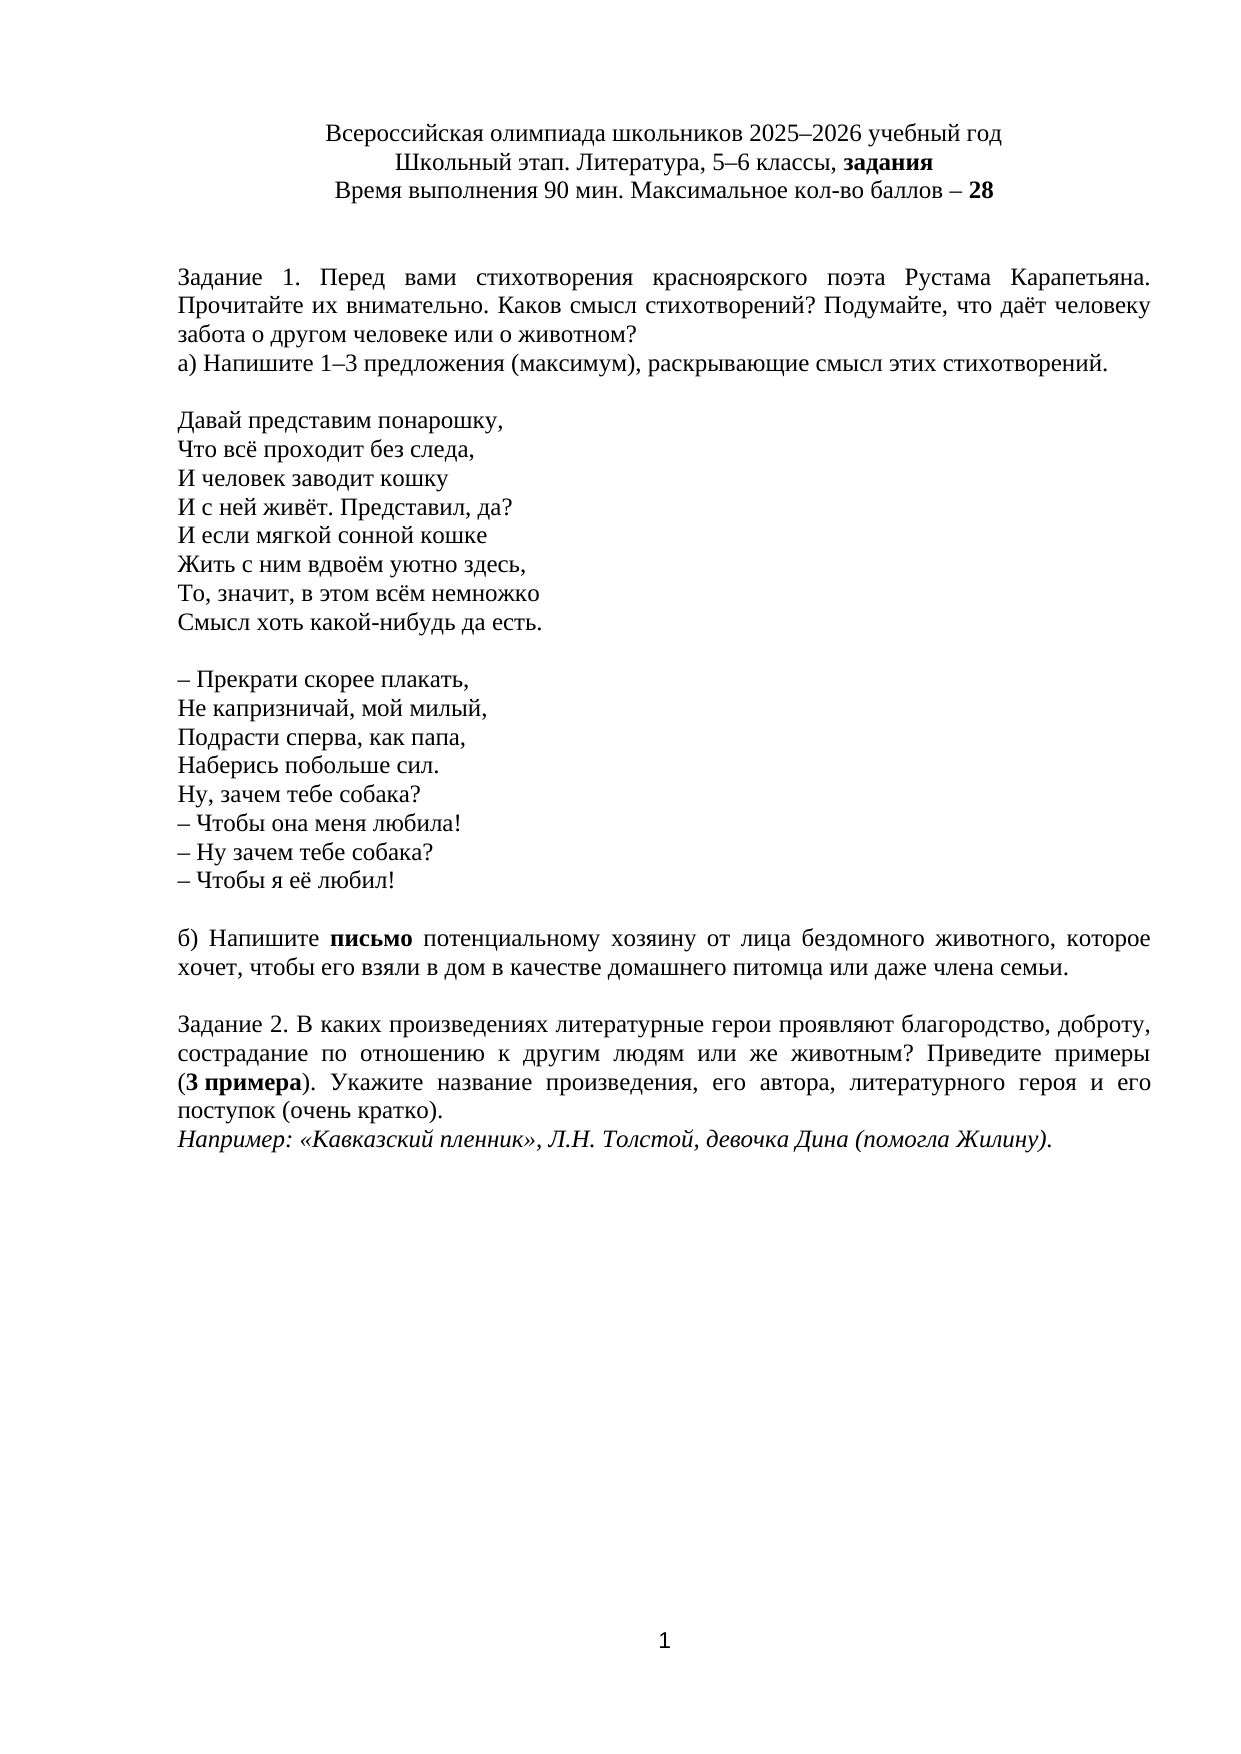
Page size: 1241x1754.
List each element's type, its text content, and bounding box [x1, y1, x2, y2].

text Давай представим понарошку, [177, 406, 1152, 434]
text Всероссийская олимпиада школьников 2025–2026 учебный год [176, 118, 1152, 147]
text б) Напишите письмо потенциальному хозяину от лица бездомного животного, которое хочет, чтобы его взяли в дом в качестве домашнего питомца или даже члена семьи. [177, 923, 1152, 981]
text Не капризничай, мой милый, [177, 693, 1152, 722]
text Задание 1. Перед вами стихотворения красноярского поэта Рустама Карапетьяна. Прочитайте их внимательно. Каков смысл стихотворений? Подумайте, что даёт человеку забота о другом человеке или о животном? [177, 262, 1152, 348]
text – Ну зачем тебе собака? [177, 837, 1152, 866]
text Что всё проходит без следа, [177, 434, 1152, 463]
text Задание 2. В каких произведениях литературные герои проявляют благородство, доброту, сострадание по отношению к другим людям или же животным? Приведите примеры (3 примера). Укажите название произведения, его автора, литературного героя и его поступок (очень кратко). [177, 1009, 1152, 1124]
text Жить с ним вдвоём уютно здесь, [177, 549, 1152, 578]
text И если мягкой сонной кошке [177, 521, 1152, 549]
text – Чтобы она меня любила! [177, 808, 1152, 837]
text И с ней живёт. Представил, да? [177, 492, 1152, 521]
text – Прекрати скорее плакать, [177, 664, 1152, 693]
text То, значит, в этом всём немножко [177, 578, 1152, 607]
text – Чтобы я её любил! [177, 866, 1152, 894]
text Подрасти сперва, как папа, [177, 722, 1152, 751]
text Ну, зачем тебе собака? [177, 779, 1152, 808]
text Школьный этап. Литература, 5–6 классы, задания [176, 147, 1152, 176]
text Смысл хоть какой-нибудь да есть. [177, 607, 1152, 636]
text Например: «Кавказский пленник», Л.Н. Толстой, девочка Дина (помогла Жилину). [177, 1124, 1152, 1153]
text И человек заводит кошку [177, 463, 1152, 492]
text а) Напишите 1–3 предложения (максимум), раскрывающие смысл этих стихотворений. [177, 348, 1152, 377]
text Наберись побольше сил. [177, 751, 1152, 779]
text Время выполнения 90 мин. Максимальное кол-во баллов – 28 [176, 176, 1152, 204]
